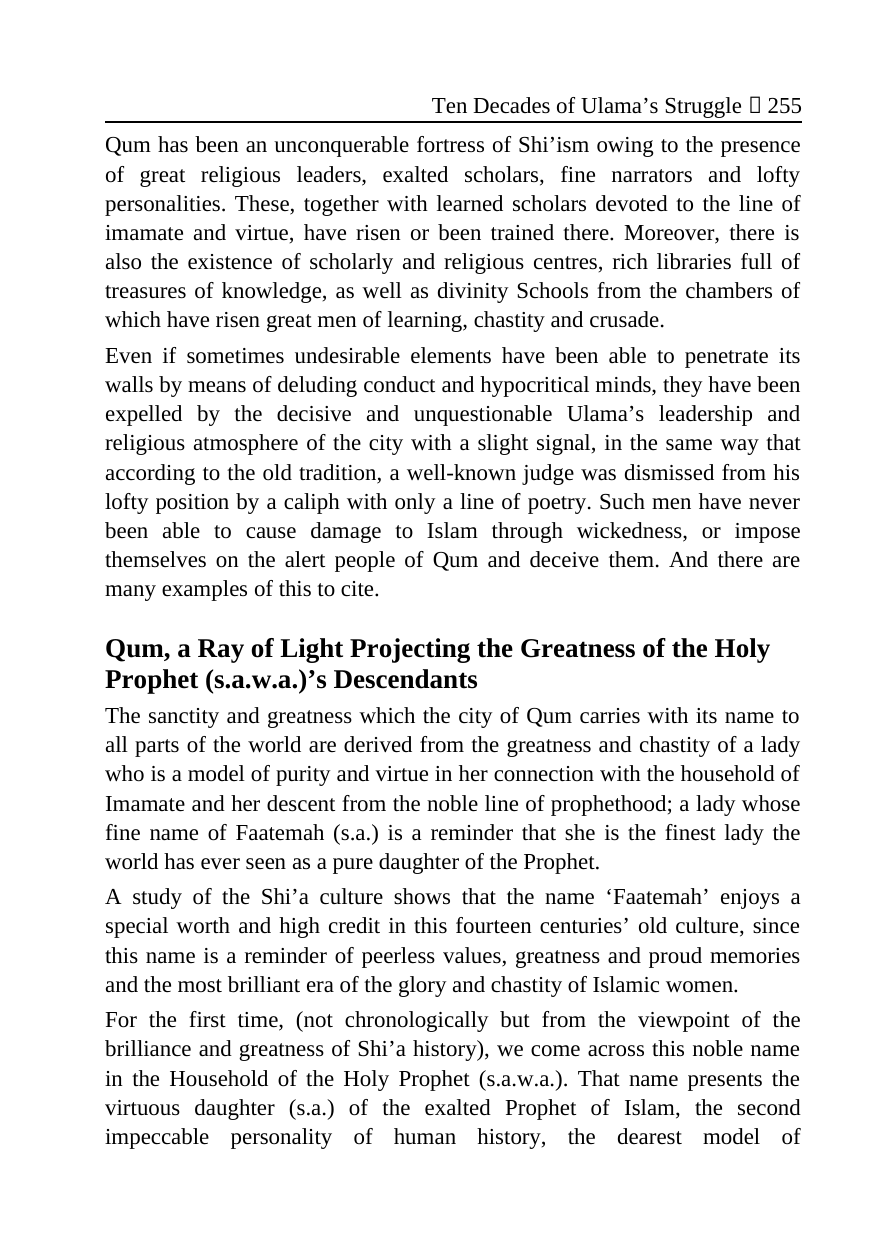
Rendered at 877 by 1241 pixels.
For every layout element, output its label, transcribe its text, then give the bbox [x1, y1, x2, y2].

subtitle Qum, a Ray of Light Projecting the Greatness of the Holy Prophet (s.a.w.a.)’s Descendants [105, 632, 802, 694]
text Even if sometimes undesirable elements have been able to penetrate its walls by means of deluding conduct and hypocritical minds, they have been expelled by the decisive and unquestionable Ulama’s leadership and religious atmosphere of the city with a slight signal, in the same way that according to the old tradition, a well-known judge was dismissed from his lofty position by a caliph with only a line of poetry. Such men have never been able to cause damage to Islam through wickedness, or impose themselves on the alert people of Qum and deceive them. And there are many examples of this to cite. [105, 340, 802, 602]
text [105, 1004, 802, 1150]
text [105, 129, 802, 334]
text A study of the Shi’a culture shows that the name ‘Faatemah’ enjoys a special worth and high credit in this fourteen centuries’ old culture, since this name is a reminder of peerless values, greatness and proud memories and the most brilliant era of the glory and chastity of Islamic women. [105, 881, 802, 998]
text The sanctity and greatness which the city of Qum carries with its name to all parts of the world are derived from the greatness and chastity of a lady who is a model of purity and virtue in her connection with the household of Imamate and her descent from the noble line of prophethood; a lady whose fine name of Faatemah (s.a.) is a reminder that she is the finest lady the world has ever seen as a pure daughter of the Prophet. [105, 700, 802, 875]
